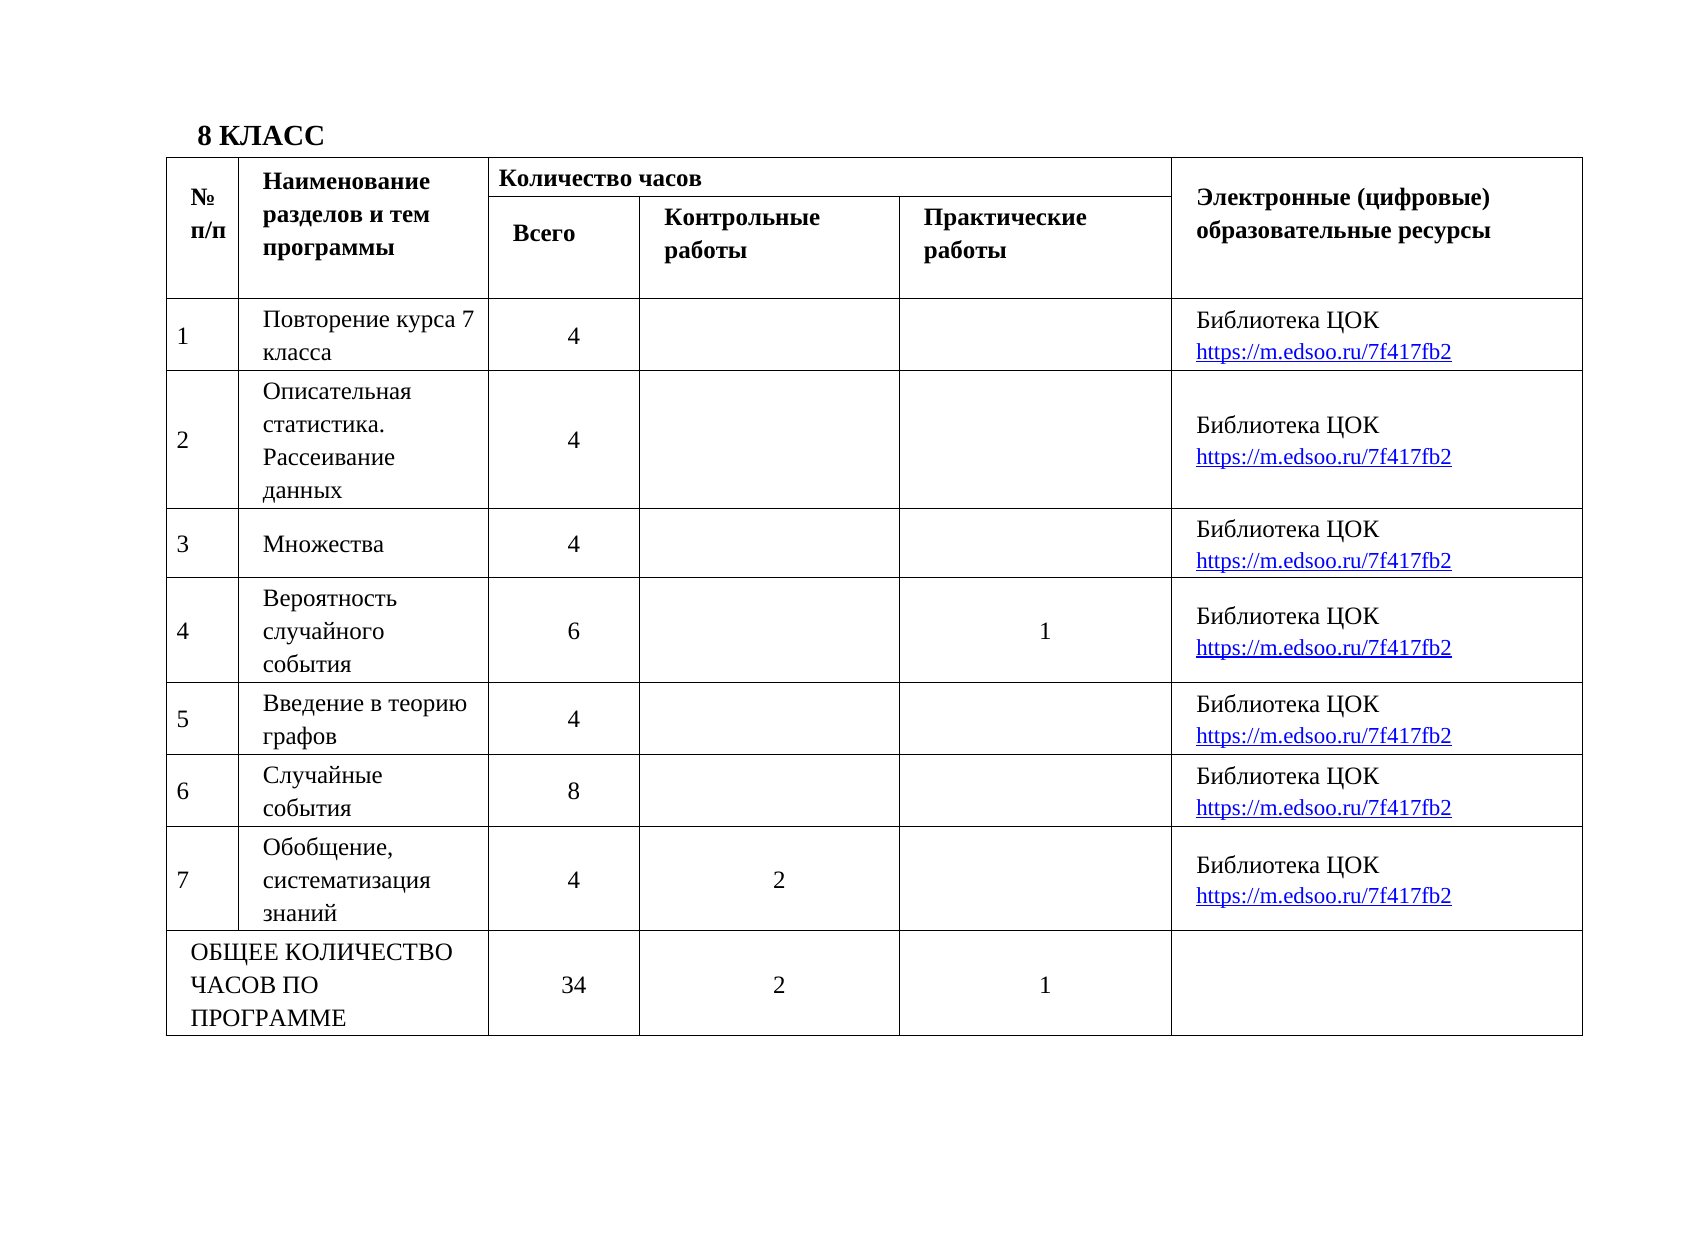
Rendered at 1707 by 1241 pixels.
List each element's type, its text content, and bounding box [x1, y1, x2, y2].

table_cell 7 [167, 827, 238, 930]
table_header Электронные (цифровые) образовательные ресурсы [1172, 158, 1582, 298]
table_cell 4 [489, 827, 639, 930]
table_cell 4 [489, 371, 639, 508]
table_cell [640, 509, 899, 577]
table_cell Библиотека ЦОК https://m.edsoo.ru/7f417fb2 [1172, 827, 1582, 930]
table_cell Библиотека ЦОК https://m.edsoo.ru/7f417fb2 [1172, 371, 1582, 508]
table_cell 4 [167, 578, 238, 682]
table_cell 5 [167, 683, 238, 754]
table_header Количество часов [489, 158, 1171, 196]
table_cell 2 [167, 371, 238, 508]
table_cell Библиотека ЦОК https://m.edsoo.ru/7f417fb2 [1172, 755, 1582, 826]
table_cell [640, 371, 899, 508]
table_cell Описательная статистика. Рассеивание данных [239, 371, 488, 508]
table_cell [640, 755, 899, 826]
table_cell 6 [489, 578, 639, 682]
table_cell Повторение курса 7 класса [239, 299, 488, 370]
table_cell ОБЩЕЕ КОЛИЧЕСТВО ЧАСОВ ПО ПРОГРАММЕ [167, 931, 488, 1035]
table_cell 8 [489, 755, 639, 826]
table_cell [900, 299, 1171, 370]
table_cell 34 [489, 931, 639, 1035]
table_cell 1 [900, 578, 1171, 682]
table_cell Вероятность случайного события [239, 578, 488, 682]
table_cell [900, 755, 1171, 826]
text 8 КЛАСС [190, 118, 1618, 152]
table_cell [640, 299, 899, 370]
table_cell Обобщение, систематизация знаний [239, 827, 488, 930]
table_cell Библиотека ЦОК https://m.edsoo.ru/7f417fb2 [1172, 578, 1582, 682]
table_cell [1172, 931, 1582, 1035]
table_cell [900, 827, 1171, 930]
table_header Наименование разделов и тем программы [239, 158, 488, 298]
table_cell 4 [489, 509, 639, 577]
table_cell 4 [489, 299, 639, 370]
table_cell 1 [900, 931, 1171, 1035]
table_header № п/п [167, 158, 238, 298]
table_cell 3 [167, 509, 238, 577]
table_cell Библиотека ЦОК https://m.edsoo.ru/7f417fb2 [1172, 683, 1582, 754]
table_cell Практические работы [900, 197, 1171, 298]
table_cell Случайные события [239, 755, 488, 826]
table_cell Библиотека ЦОК https://m.edsoo.ru/7f417fb2 [1172, 299, 1582, 370]
table_cell Введение в теорию графов [239, 683, 488, 754]
table_cell [900, 509, 1171, 577]
table_cell [640, 683, 899, 754]
table_cell [900, 683, 1171, 754]
table_cell 1 [167, 299, 238, 370]
table_cell Контрольные работы [640, 197, 899, 298]
table_cell Библиотека ЦОК https://m.edsoo.ru/7f417fb2 [1172, 509, 1582, 577]
table_cell 2 [640, 931, 899, 1035]
table_cell 2 [640, 827, 899, 930]
table_cell 6 [167, 755, 238, 826]
table_cell Всего [489, 197, 639, 298]
table_cell [640, 578, 899, 682]
table_cell 4 [489, 683, 639, 754]
table_cell [900, 371, 1171, 508]
table_cell Множества [239, 509, 488, 577]
